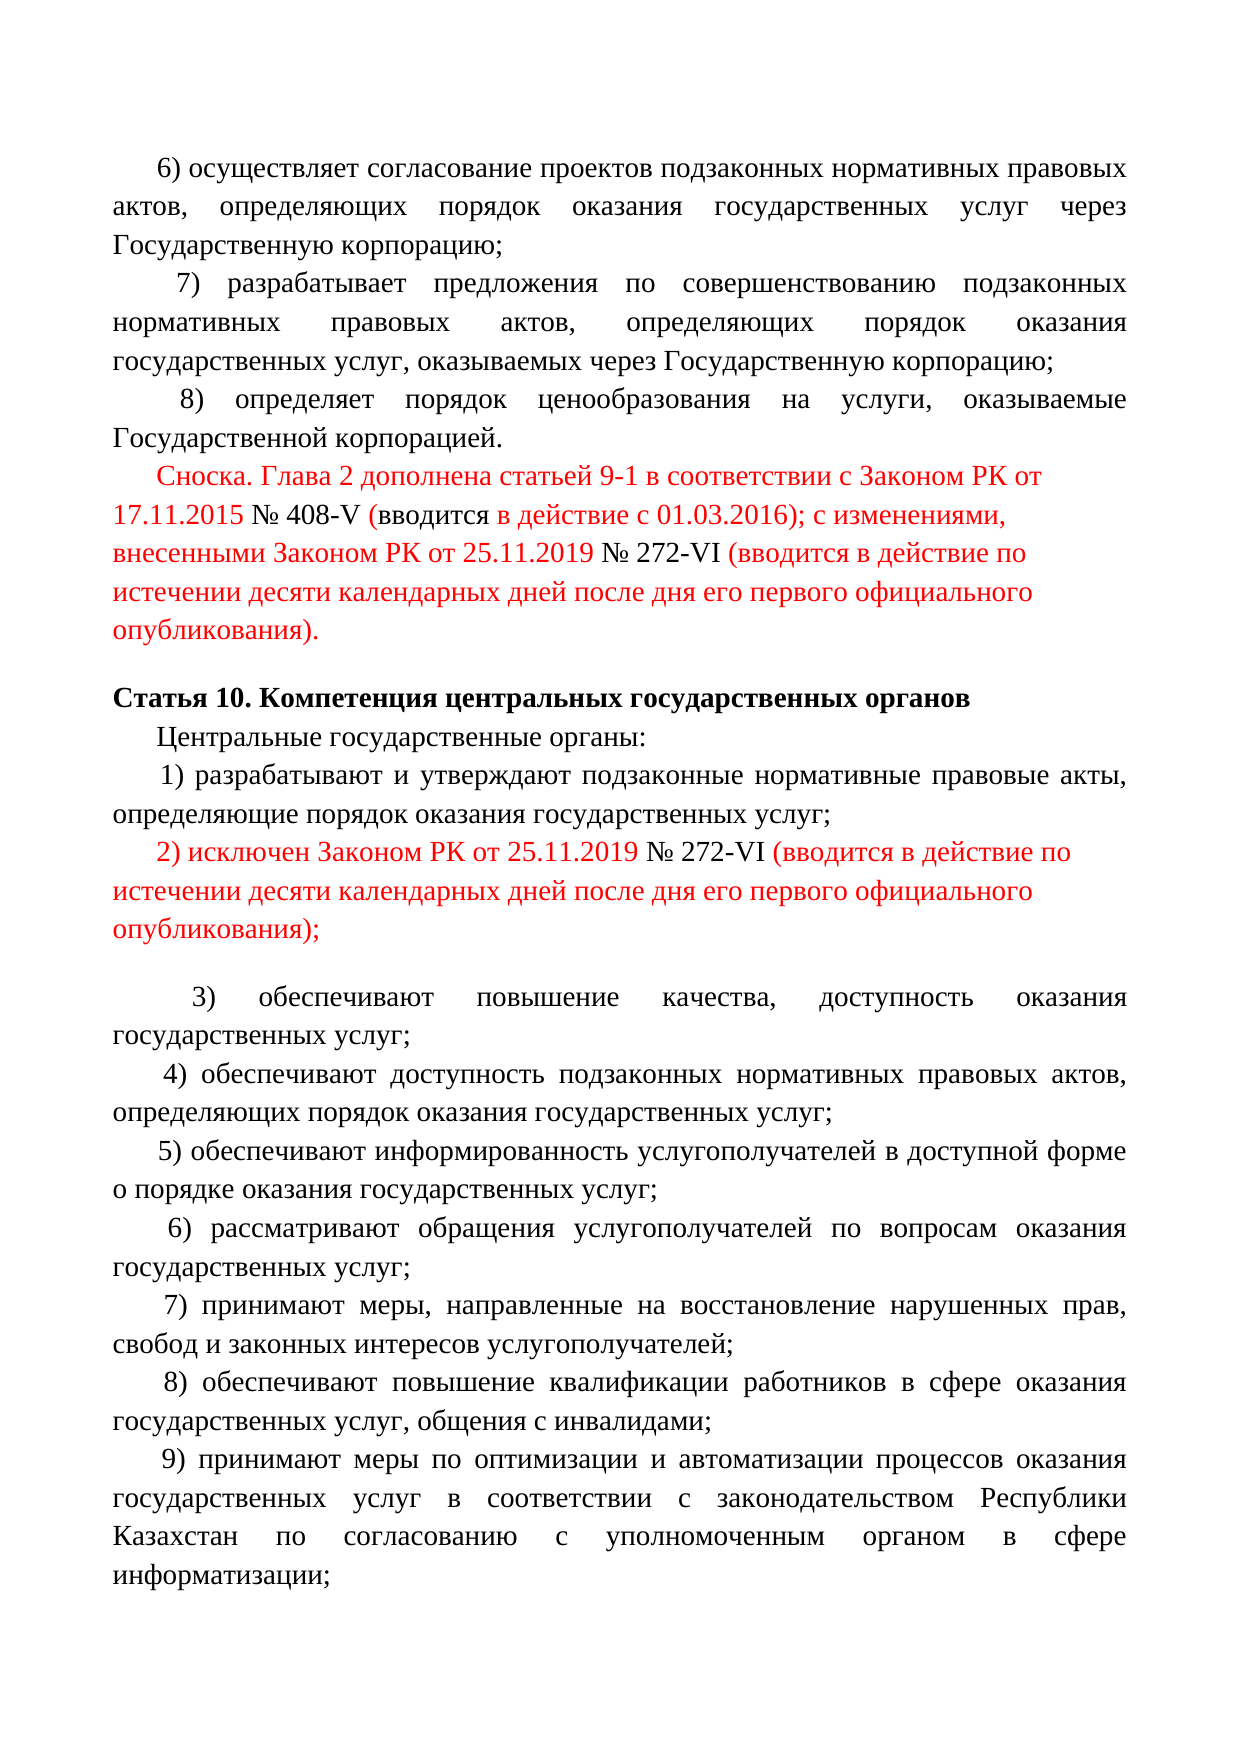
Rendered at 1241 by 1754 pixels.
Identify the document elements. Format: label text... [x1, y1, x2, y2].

text 9) принимают меры по оптимизации и автоматизации процессов оказания государственных услуг в соответствии с законодательством Республики Казахстан по согласованию с уполномоченным органом в сфере информатизации; [112, 1441, 1128, 1591]
text Статья 10. Компетенция центральных государственных органов [112, 680, 1128, 714]
text 2) исключен Законом РК от 25.11.2019 № 272-VI (вводится в действие по истечении десяти календарных дней после дня его первого официального опубликования); [112, 834, 1128, 975]
text 4) обеспечивают доступность подзаконных нормативных правовых актов, определяющих порядок оказания государственных услуг; [112, 1056, 1128, 1128]
text 3) обеспечивают повышение качества, доступность оказания государственных услуг; [112, 979, 1128, 1051]
text 1) разрабатывают и утверждают подзаконные нормативные правовые акты, определяющие порядок оказания государственных услуг; [112, 757, 1128, 829]
text 7) разрабатывает предложения по совершенствованию подзаконных нормативных правовых актов, определяющих порядок оказания государственных услуг, оказываемых через Государственную корпорацию; [112, 266, 1128, 376]
text 7) принимают меры, направленные на восстановление нарушенных прав, свобод и законных интересов услугополучателей; [112, 1287, 1128, 1359]
text 6) рассматривают обращения услугополучателей по вопросам оказания государственных услуг; [112, 1210, 1128, 1282]
text 8) обеспечивают повышение квалификации работников в сфере оказания государственных услуг, общения с инвалидами; [112, 1364, 1128, 1436]
text 8) определяет порядок ценообразования на услуги, оказываемые Государственной корпорацией. [112, 381, 1128, 453]
text 5) обеспечивают информированность услугополучателей в доступной форме о порядке оказания государственных услуг; [112, 1133, 1128, 1205]
text 6) осуществляет согласование проектов подзаконных нормативных правовых актов, определяющих порядок оказания государственных услуг через Государственную корпорацию; [112, 150, 1128, 261]
text Центральные государственные органы: [112, 719, 1128, 752]
text Сноска. Глава 2 дополнена статьей 9-1 в соответствии с Законом РК от 17.11.2015 № 408-V (вводится в действие с 01.03.2016); с изменениями, внесенными Законом РК от 25.11.2019 № 272-VI (вводится в действие по истечении десяти календарных дней после дня его первого официального опубликования). [112, 458, 1128, 676]
